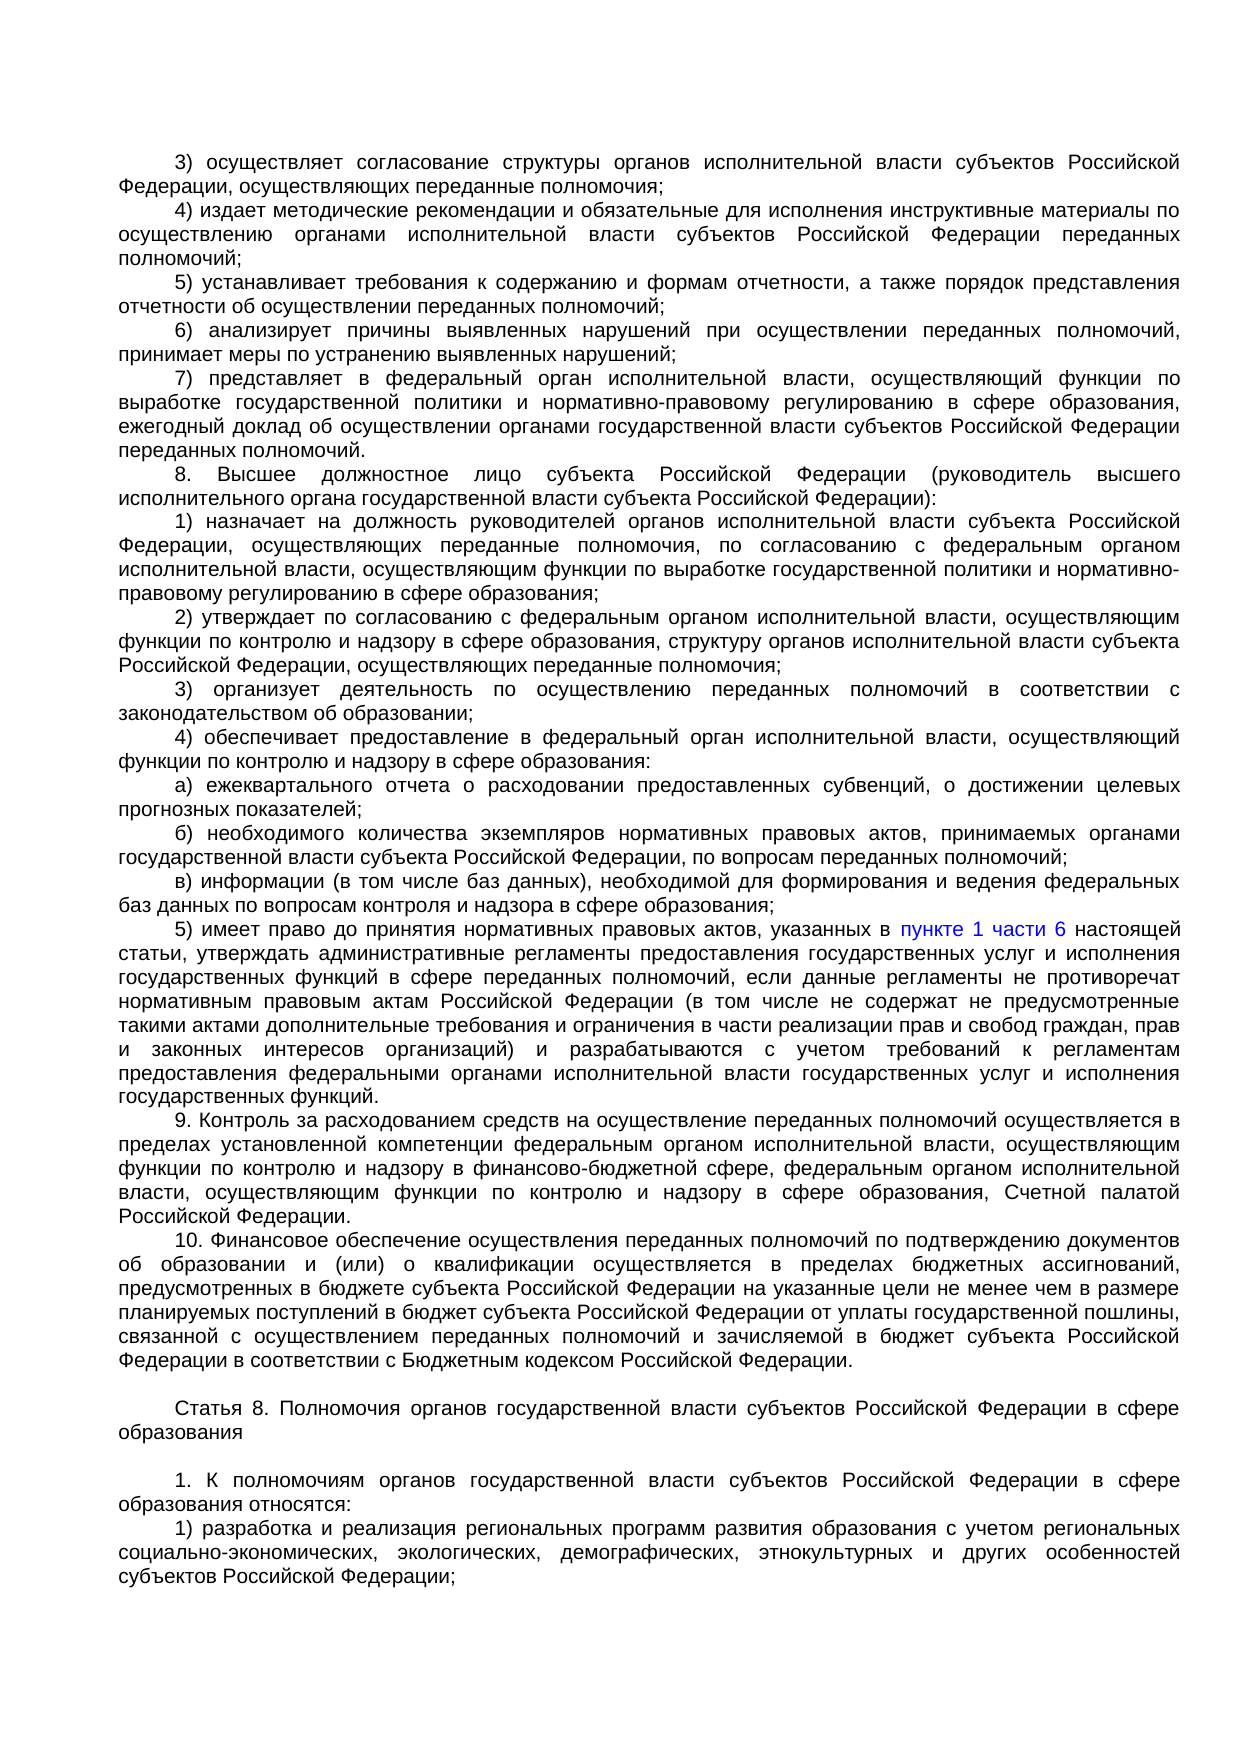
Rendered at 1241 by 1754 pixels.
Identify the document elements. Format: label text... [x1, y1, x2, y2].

text 3) организует деятельность по осуществлению переданных полномочий в соответствии с законодательством об образовании; [118, 677, 1181, 725]
text в) информации (в том числе баз данных), необходимой для формирования и ведения федеральных баз данных по вопросам контроля и надзора в сфере образования; [118, 869, 1181, 917]
text 4) обеспечивает предоставление в федеральный орган исполнительной власти, осуществляющий функции по контролю и надзору в сфере образования: [118, 725, 1181, 773]
text 5) устанавливает требования к содержанию и формам отчетности, а также порядок представления отчетности об осуществлении переданных полномочий; [118, 270, 1181, 318]
text 3) осуществляет согласование структуры органов исполнительной власти субъектов Российской Федерации, осуществляющих переданные полномочия; [118, 150, 1181, 198]
text 6) анализирует причины выявленных нарушений при осуществлении переданных полномочий, принимает меры по устранению выявленных нарушений; [118, 318, 1181, 366]
text 9. Контроль за расходованием средств на осуществление переданных полномочий осуществляется в пределах установленной компетенции федеральным органом исполнительной власти, осуществляющим функции по контролю и надзору в финансово-бюджетной сфере, федеральным органом исполнительной власти, осуществляющим функции по контролю и надзору в сфере образования, Счетной палатой Российской Федерации. [118, 1108, 1181, 1228]
text 2) утверждает по согласованию с федеральным органом исполнительной власти, осуществляющим функции по контролю и надзору в сфере образования, структуру органов исполнительной власти субъекта Российской Федерации, осуществляющих переданные полномочия; [118, 605, 1181, 677]
text 5) имеет право до принятия нормативных правовых актов, указанных в пункте 1 части 6 настоящей статьи, утверждать административные регламенты предоставления государственных услуг и исполнения государственных функций в сфере переданных полномочий, если данные регламенты не противоречат нормативным правовым актам Российской Федерации (в том числе не содержат не предусмотренные такими актами дополнительные требования и ограничения в части реализации прав и свобод граждан, прав и законных интересов организаций) и разрабатываются с учетом требований к регламентам предоставления федеральными органами исполнительной власти государственных услуг и исполнения государственных функций. [118, 917, 1181, 1108]
text Статья 8. Полномочия органов государственной власти субъектов Российской Федерации в сфере образования [118, 1396, 1181, 1444]
text 7) представляет в федеральный орган исполнительной власти, осуществляющий функции по выработке государственной политики и нормативно-правовому регулированию в сфере образования, ежегодный доклад об осуществлении органами государственной власти субъектов Российской Федерации переданных полномочий. [118, 366, 1181, 461]
text 1) разработка и реализация региональных программ развития образования с учетом региональных социально-экономических, экологических, демографических, этнокультурных и других особенностей субъектов Российской Федерации; [118, 1516, 1181, 1587]
text 1. К полномочиям органов государственной власти субъектов Российской Федерации в сфере образования относятся: [118, 1468, 1181, 1516]
text а) ежеквартального отчета о расходовании предоставленных субвенций, о достижении целевых прогнозных показателей; [118, 773, 1181, 821]
text 1) назначает на должность руководителей органов исполнительной власти субъекта Российской Федерации, осуществляющих переданные полномочия, по согласованию с федеральным органом исполнительной власти, осуществляющим функции по выработке государственной политики и нормативно-правовому регулированию в сфере образования; [118, 509, 1181, 605]
text 8. Высшее должностное лицо субъекта Российской Федерации (руководитель высшего исполнительного органа государственной власти субъекта Российской Федерации): [118, 461, 1181, 509]
text 4) издает методические рекомендации и обязательные для исполнения инструктивные материалы по осуществлению органами исполнительной власти субъектов Российской Федерации переданных полномочий; [118, 198, 1181, 270]
text 10. Финансовое обеспечение осуществления переданных полномочий по подтверждению документов об образовании и (или) о квалификации осуществляется в пределах бюджетных ассигнований, предусмотренных в бюджете субъекта Российской Федерации на указанные цели не менее чем в размере планируемых поступлений в бюджет субъекта Российской Федерации от уплаты государственной пошлины, связанной с осуществлением переданных полномочий и зачисляемой в бюджет субъекта Российской Федерации в соответствии с Бюджетным кодексом Российской Федерации. [118, 1228, 1181, 1372]
text б) необходимого количества экземпляров нормативных правовых актов, принимаемых органами государственной власти субъекта Российской Федерации, по вопросам переданных полномочий; [118, 821, 1181, 869]
